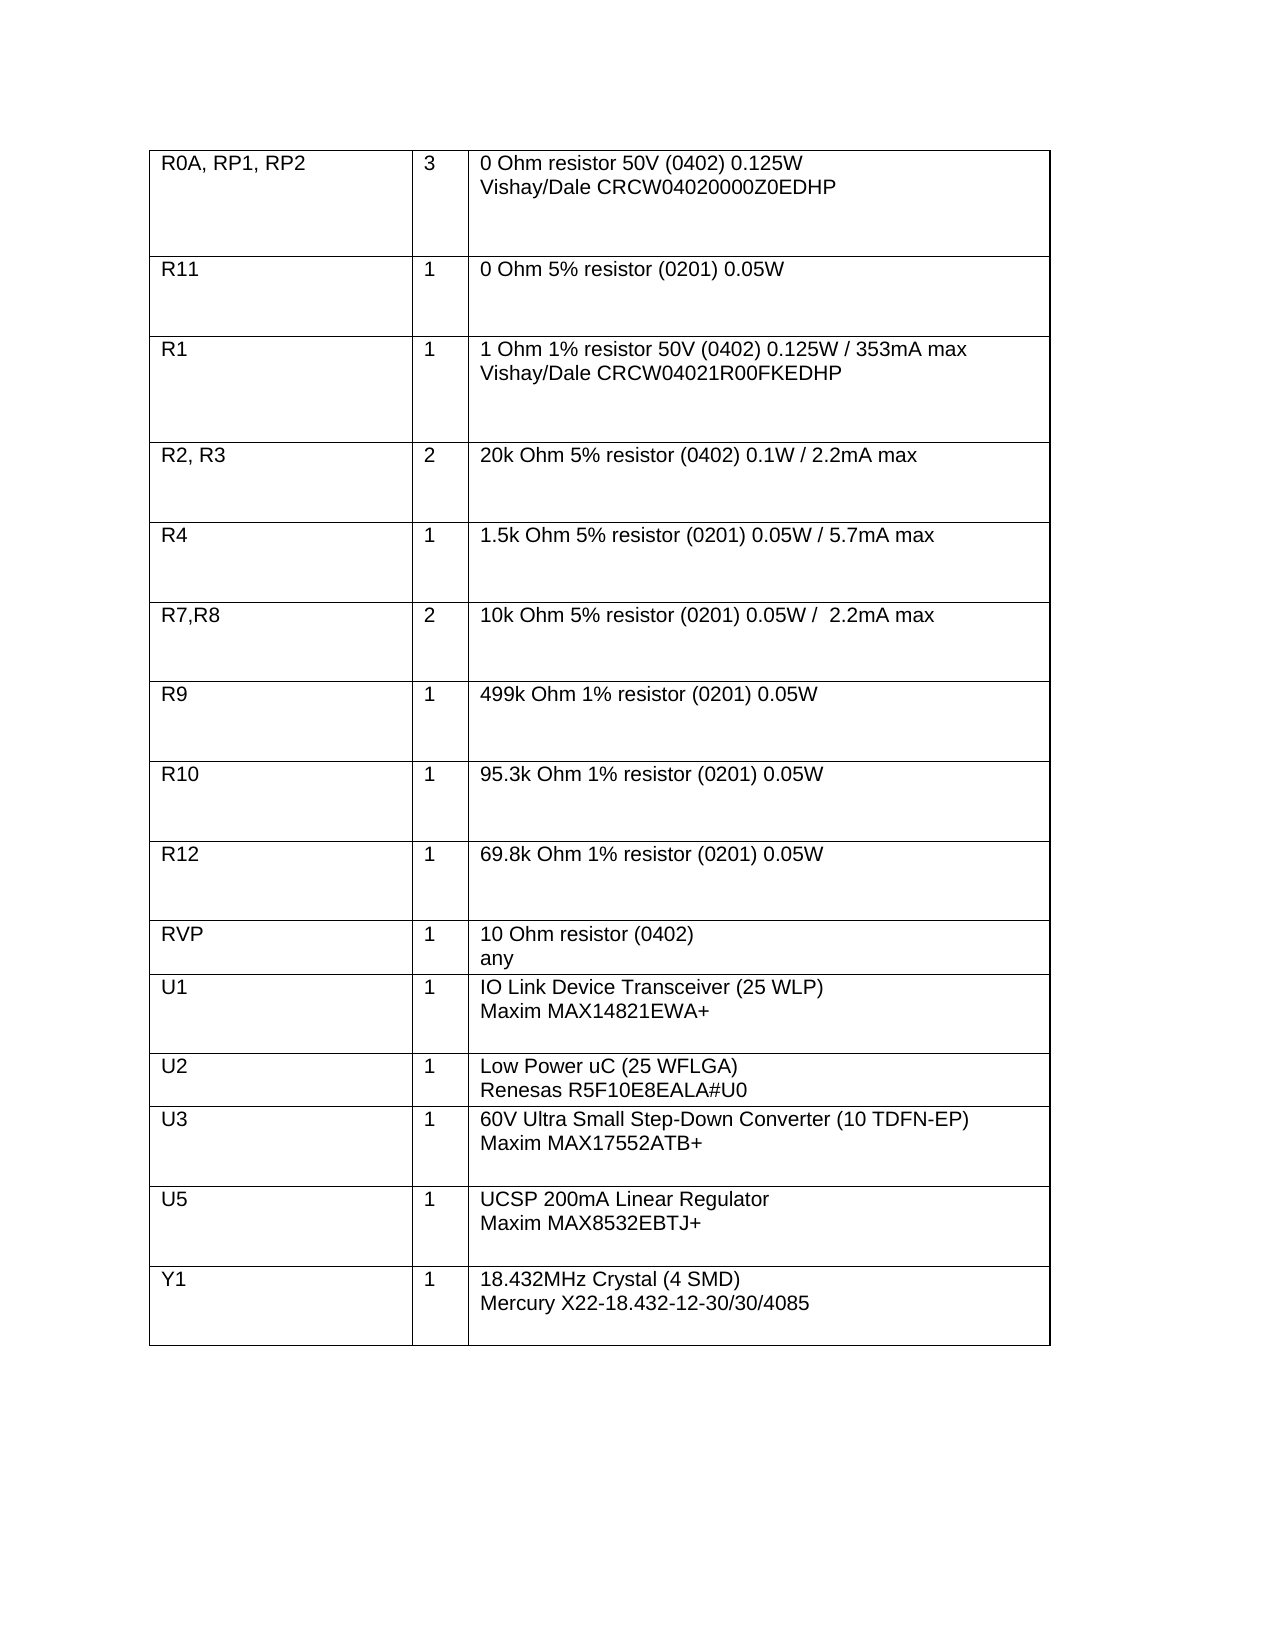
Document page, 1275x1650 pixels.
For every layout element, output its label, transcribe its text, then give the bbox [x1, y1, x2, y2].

table_cell U1 [150, 975, 412, 1053]
table_cell R1 [150, 337, 412, 442]
table_cell R2, R3 [150, 443, 412, 522]
table_cell 60V Ultra Small Step-Down Converter (10 TDFN-EP) Maxim MAX17552ATB+ [469, 1107, 1049, 1186]
table_cell 1 [413, 975, 468, 1053]
table_cell 1 [413, 842, 468, 920]
table_cell U5 [150, 1187, 412, 1266]
table_cell 3 [413, 151, 468, 256]
table_cell R11 [150, 257, 412, 336]
table_cell 0 Ohm resistor 50V (0402) 0.125W Vishay/Dale CRCW04020000Z0EDHP [469, 151, 1049, 256]
table_cell U3 [150, 1107, 412, 1186]
table_cell 10 Ohm resistor (0402) any [469, 921, 1049, 973]
table_cell R10 [150, 762, 412, 841]
table_cell R12 [150, 842, 412, 920]
table_cell 1 [413, 1267, 468, 1345]
table_cell 69.8k Ohm 1% resistor (0201) 0.05W [469, 842, 1049, 920]
table_cell IO Link Device Transceiver (25 WLP) Maxim MAX14821EWA+ [469, 975, 1049, 1053]
table_cell 0 Ohm 5% resistor (0201) 0.05W [469, 257, 1049, 336]
table_cell U2 [150, 1054, 412, 1106]
table_cell 2 [413, 443, 468, 522]
table_cell Y1 [150, 1267, 412, 1345]
table_cell RVP [150, 921, 412, 973]
table_cell R4 [150, 523, 412, 602]
table_cell Low Power uC (25 WFLGA) Renesas R5F10E8EALA#U0 [469, 1054, 1049, 1106]
table_cell 1 [413, 257, 468, 336]
table_cell 1 [413, 921, 468, 973]
table_cell 1.5k Ohm 5% resistor (0201) 0.05W / 5.7mA max [469, 523, 1049, 602]
table_cell 1 [413, 682, 468, 761]
table_cell 499k Ohm 1% resistor (0201) 0.05W [469, 682, 1049, 761]
table_cell 1 [413, 762, 468, 841]
table_cell 1 [413, 1054, 468, 1106]
table_cell UCSP 200mA Linear Regulator Maxim MAX8532EBTJ+ [469, 1187, 1049, 1266]
table_cell R0A, RP1, RP2 [150, 151, 412, 256]
table_cell 95.3k Ohm 1% resistor (0201) 0.05W [469, 762, 1049, 841]
table_cell 1 Ohm 1% resistor 50V (0402) 0.125W / 353mA max Vishay/Dale CRCW04021R00FKEDHP [469, 337, 1049, 442]
table_cell R9 [150, 682, 412, 761]
table_cell 1 [413, 1187, 468, 1266]
table_cell 1 [413, 523, 468, 602]
table_cell R7,R8 [150, 603, 412, 681]
table_cell 2 [413, 603, 468, 681]
table_cell 10k Ohm 5% resistor (0201) 0.05W / 2.2mA max [469, 603, 1049, 681]
table_cell 20k Ohm 5% resistor (0402) 0.1W / 2.2mA max [469, 443, 1049, 522]
table_cell 18.432MHz Crystal (4 SMD) Mercury X22-18.432-12-30/30/4085 [469, 1267, 1049, 1345]
table_cell 1 [413, 337, 468, 442]
table_cell 1 [413, 1107, 468, 1186]
